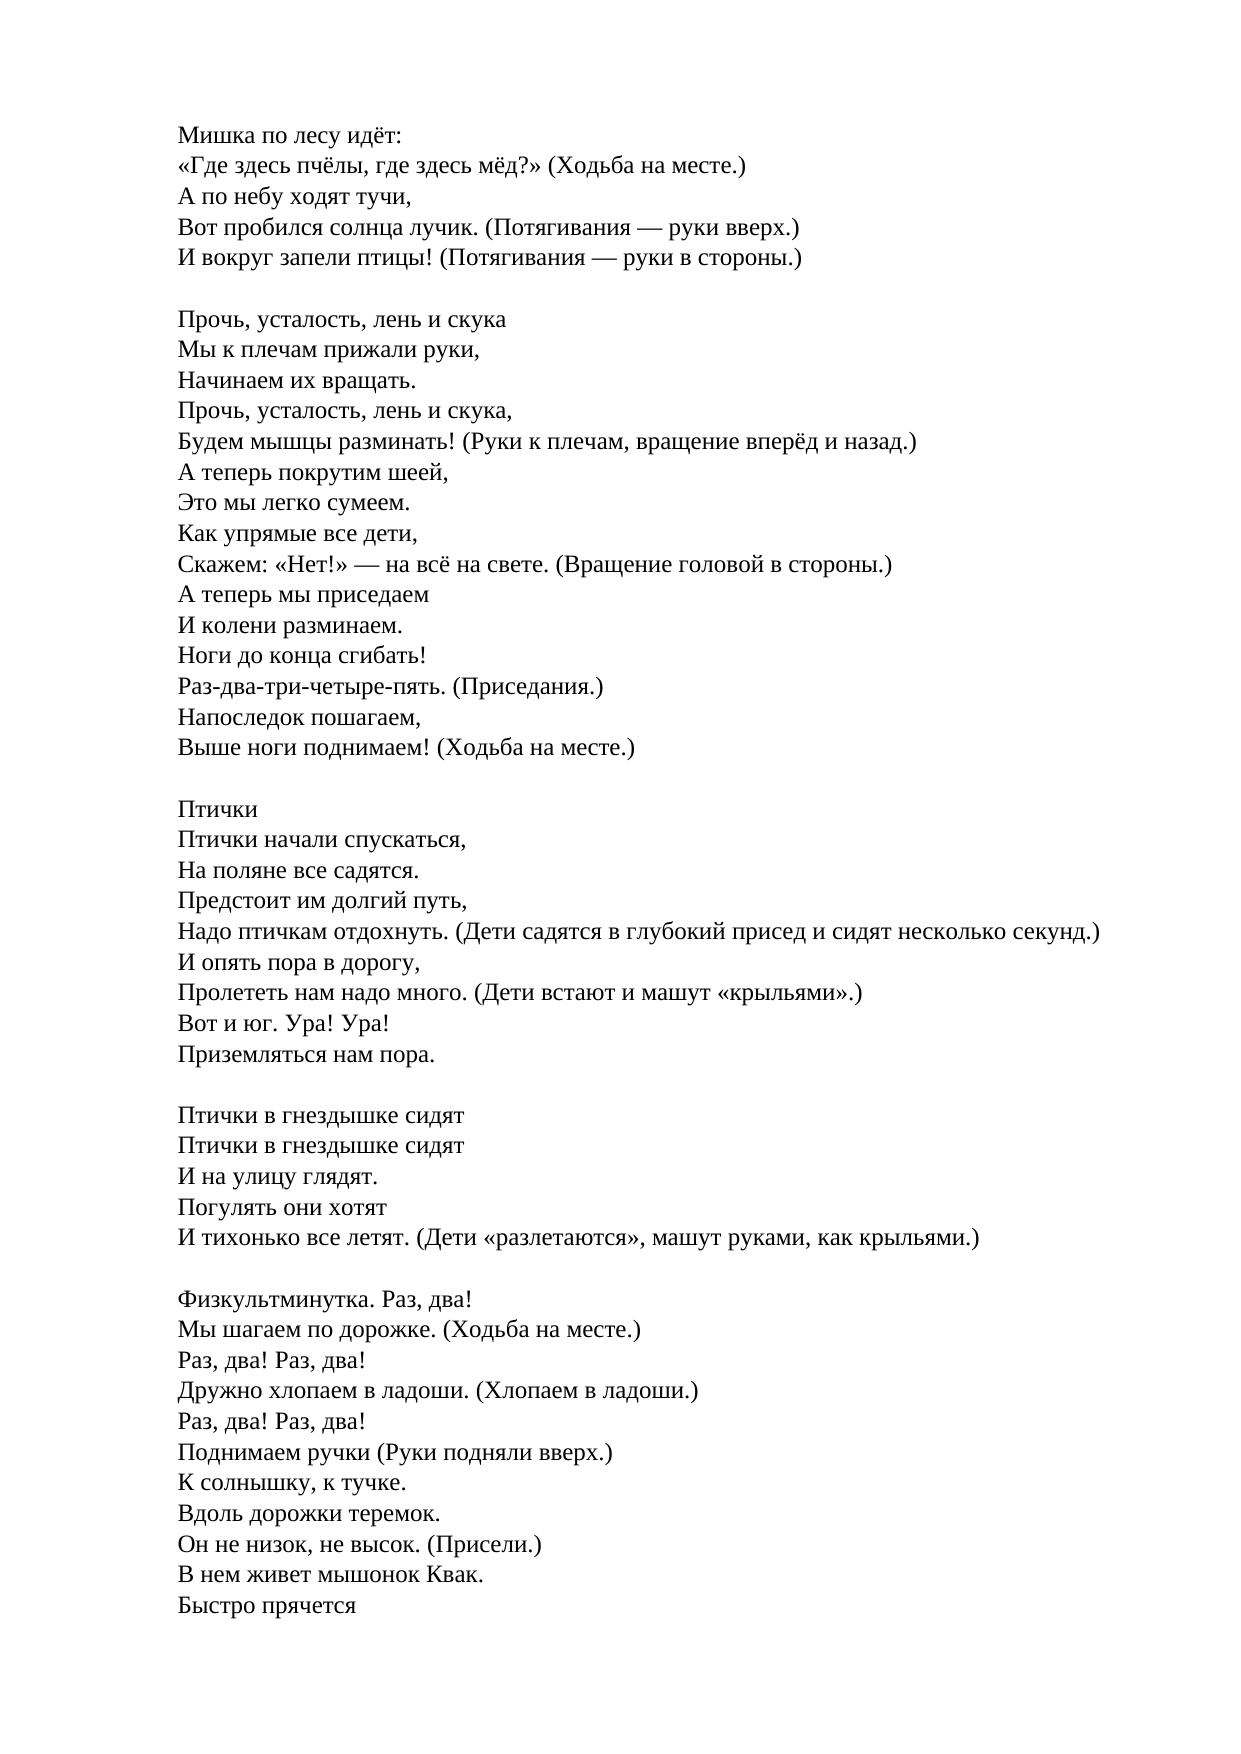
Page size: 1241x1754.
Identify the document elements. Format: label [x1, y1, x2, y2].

text [177, 118, 1152, 1619]
